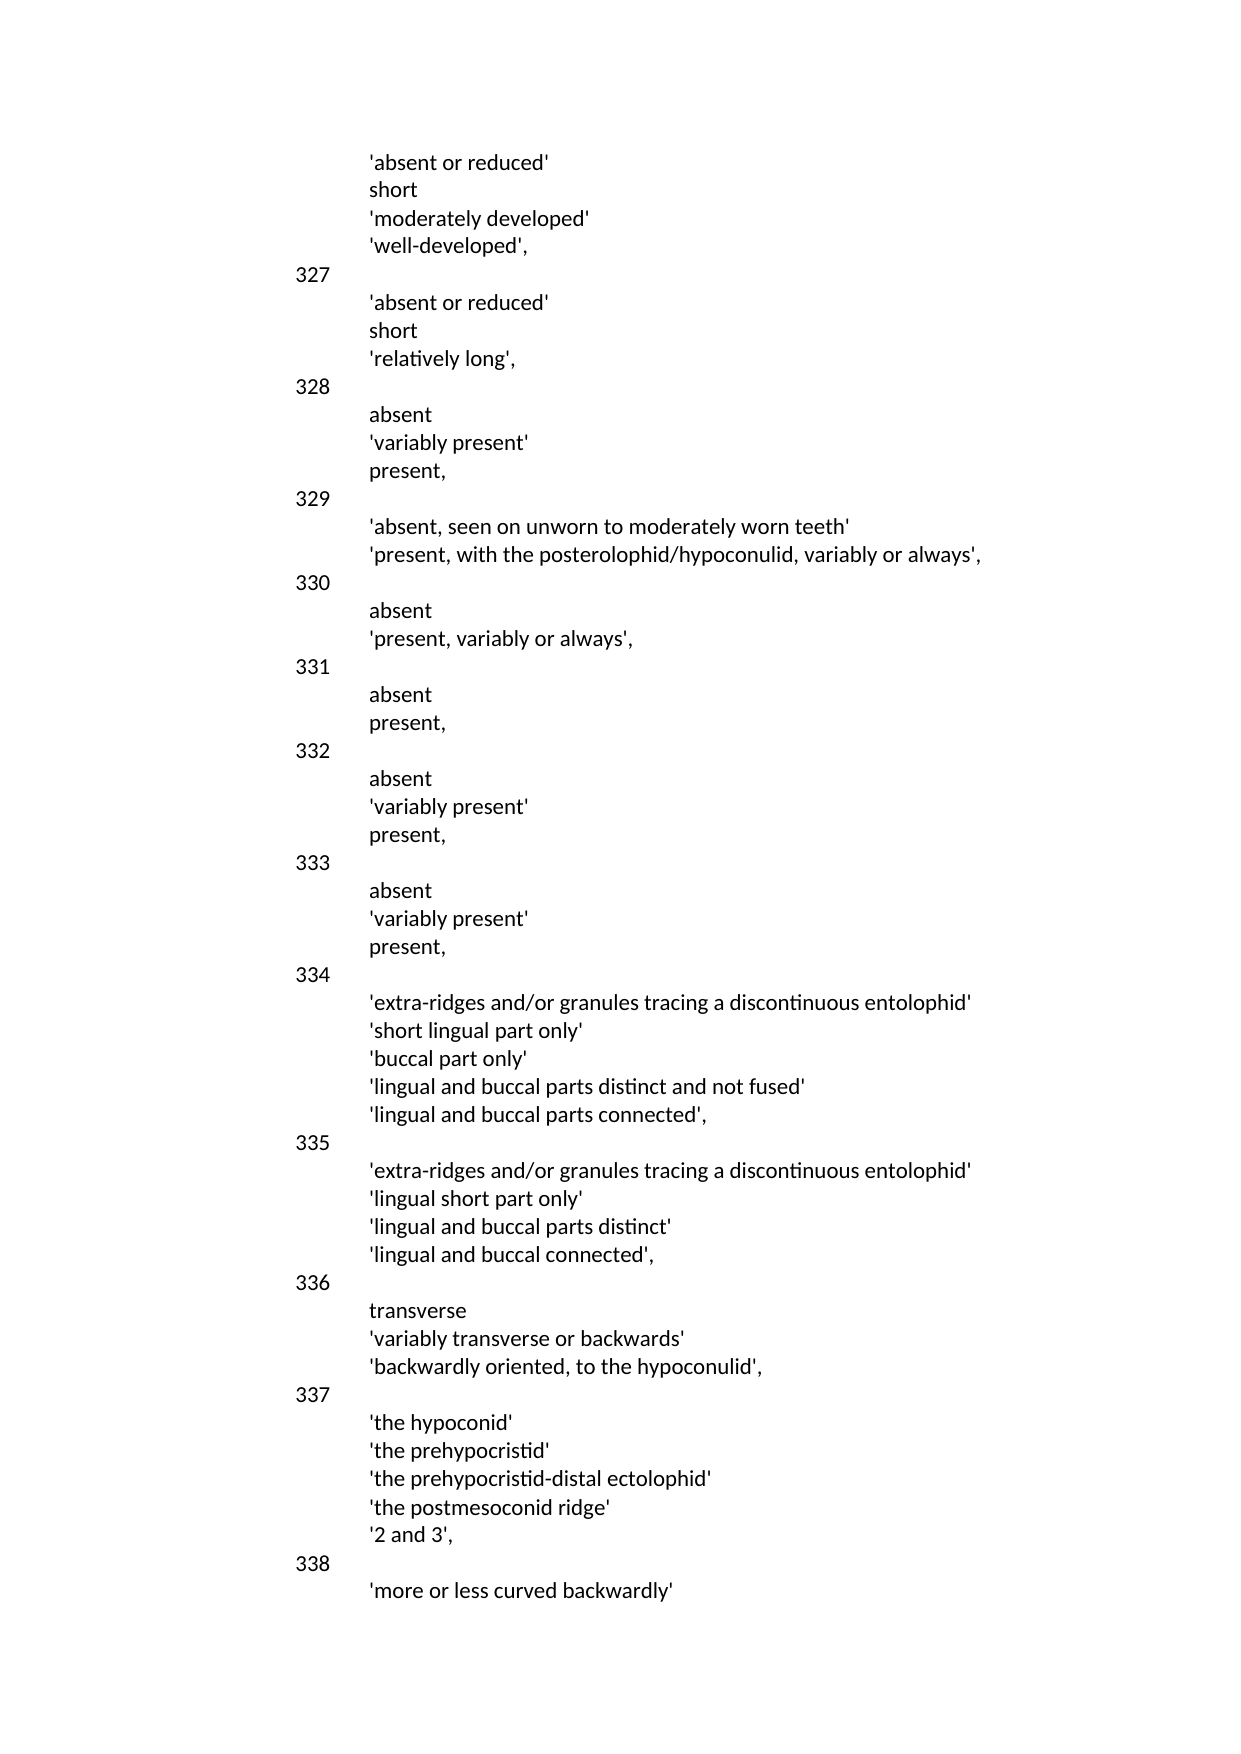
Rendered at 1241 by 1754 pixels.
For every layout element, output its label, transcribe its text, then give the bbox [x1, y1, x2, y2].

text 'lingual and buccal parts distinct and not fused' [148, 1072, 1093, 1100]
text present, [148, 932, 1093, 960]
text 'lingual and buccal connected', [148, 1240, 1093, 1268]
text 329 [148, 484, 1093, 512]
text 'well-developed', [148, 232, 1093, 260]
text present, [148, 820, 1093, 848]
text 'present, variably or always', [148, 624, 1093, 652]
text '2 and 3', [148, 1521, 1093, 1549]
text 'extra-ridges and/or granules tracing a discontinuous entolophid' [148, 988, 1093, 1016]
text 'lingual and buccal parts connected', [148, 1100, 1093, 1128]
text 'lingual short part only' [148, 1184, 1093, 1212]
text absent [148, 876, 1093, 904]
text 'buccal part only' [148, 1044, 1093, 1072]
text short [148, 176, 1093, 204]
text 'the prehypocristid' [148, 1437, 1093, 1464]
text absent [148, 596, 1093, 624]
text absent [148, 400, 1093, 428]
text 'variably present' [148, 904, 1093, 932]
text 'absent or reduced' [148, 148, 1093, 176]
text 'the prehypocristid-distal ectolophid' [148, 1464, 1093, 1493]
text 'moderately developed' [148, 204, 1093, 232]
text 333 [148, 848, 1093, 876]
text present, [148, 456, 1093, 484]
text 'variably transverse or backwards' [148, 1324, 1093, 1352]
text 336 [148, 1268, 1093, 1296]
text transverse [148, 1296, 1093, 1324]
text 327 [148, 260, 1093, 288]
text 'present, with the posterolophid/hypoconulid, variably or always', [148, 540, 1093, 568]
text 334 [148, 960, 1093, 988]
text 331 [148, 652, 1093, 680]
text 'variably present' [148, 792, 1093, 820]
text 328 [148, 372, 1093, 400]
text 337 [148, 1381, 1093, 1408]
text 'short lingual part only' [148, 1016, 1093, 1044]
text 'lingual and buccal parts distinct' [148, 1212, 1093, 1240]
text 338 [148, 1549, 1093, 1577]
text absent [148, 764, 1093, 792]
text 'backwardly oriented, to the hypoconulid', [148, 1352, 1093, 1381]
text 'variably present' [148, 428, 1093, 456]
text 330 [148, 568, 1093, 596]
text 'absent, seen on unworn to moderately worn teeth' [148, 512, 1093, 540]
text 'the hypoconid' [148, 1408, 1093, 1437]
text absent [148, 680, 1093, 708]
text 'the postmesoconid ridge' [148, 1493, 1093, 1521]
text 335 [148, 1128, 1093, 1156]
text short [148, 316, 1093, 344]
text 'absent or reduced' [148, 288, 1093, 316]
text 332 [148, 736, 1093, 764]
text present, [148, 708, 1093, 736]
text 'relatively long', [148, 344, 1093, 372]
text 'more or less curved backwardly' [148, 1577, 1093, 1605]
text 'extra-ridges and/or granules tracing a discontinuous entolophid' [148, 1156, 1093, 1184]
